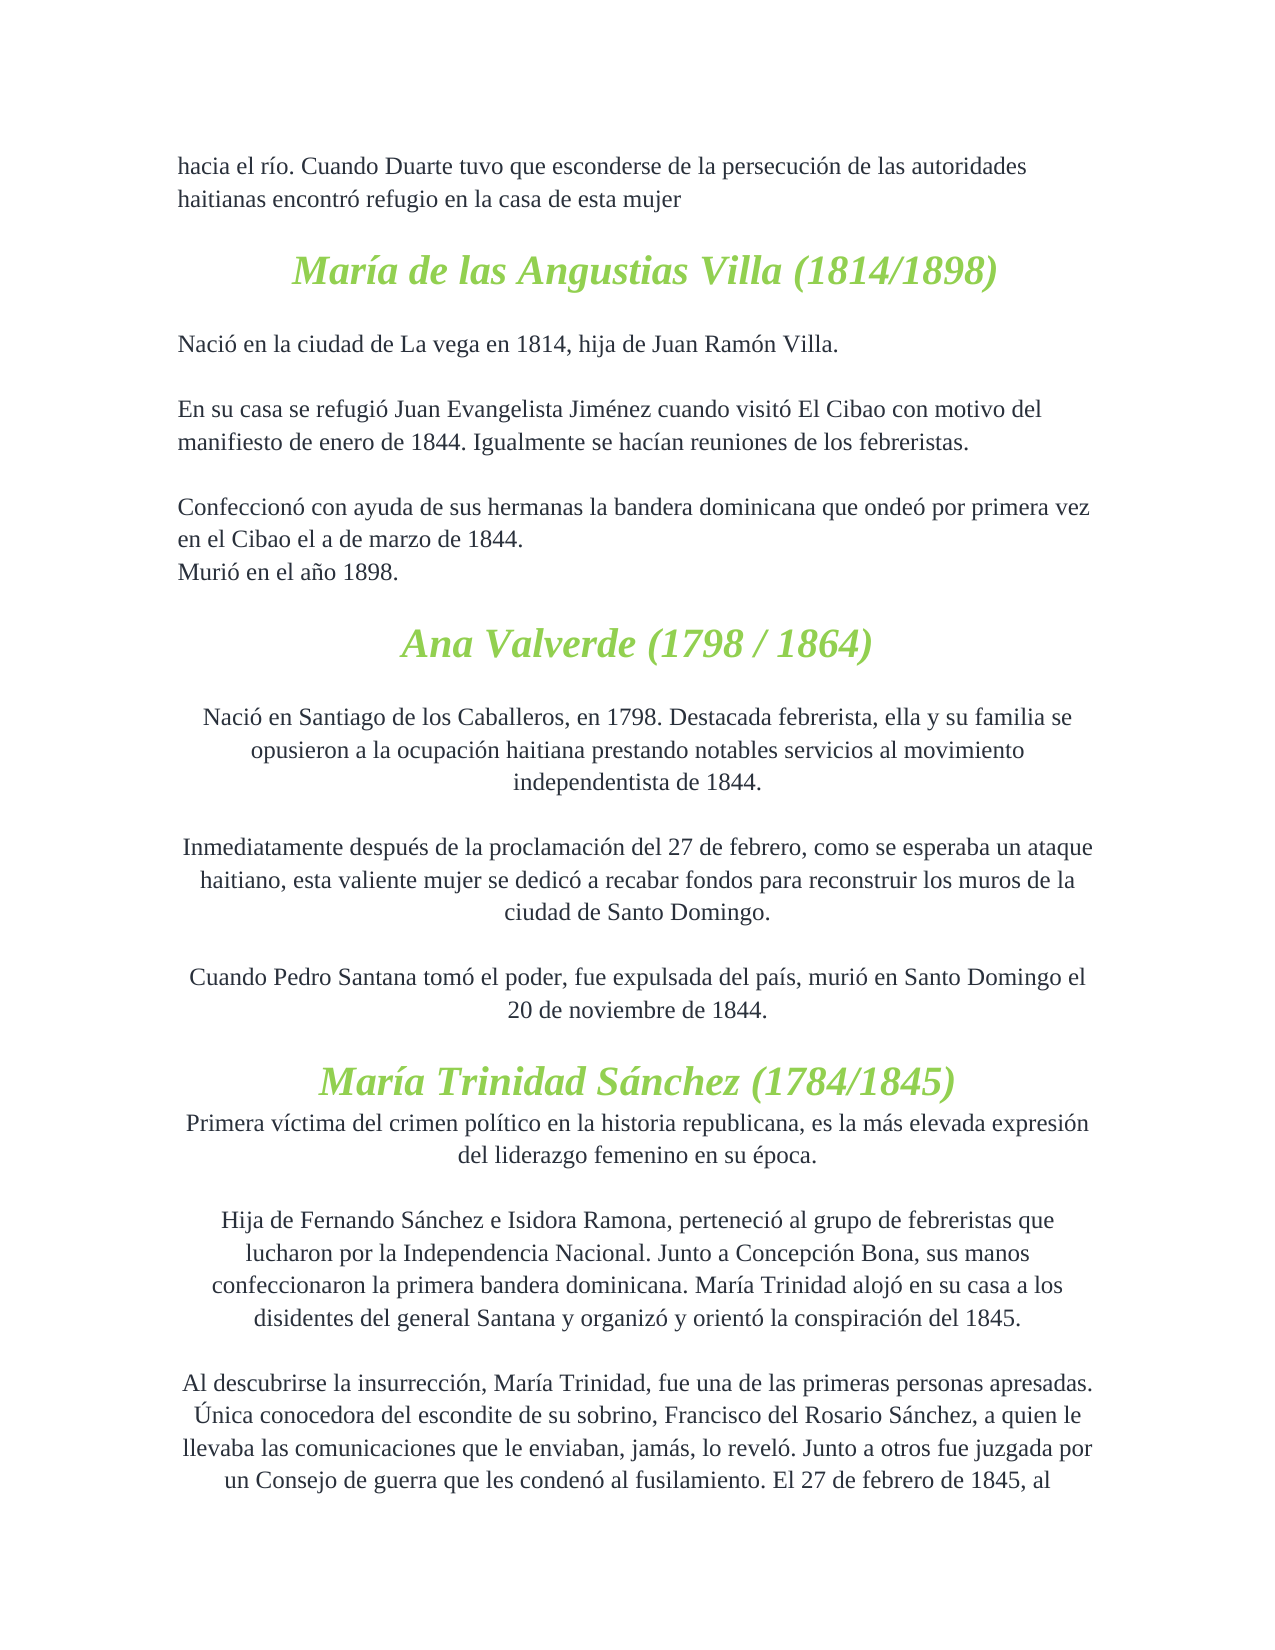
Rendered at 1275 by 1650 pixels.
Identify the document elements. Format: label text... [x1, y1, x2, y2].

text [177, 586, 1098, 1494]
text María de las Angustias Villa (1814/1898) Nació en la ciudad de La vega en 1814, hija de Juan Ramón Villa. En su casa se refugió Juan Evangelista Jiménez cuando visitó El Cibao con motivo del manifiesto de enero de 1844. Igualmente se hacían reuniones de los febreristas. Confeccionó con ayuda de sus hermanas la bandera dominicana que ondeó por primera vez en el Cibao el a de marzo de 1844. Murió en el año 1898. [177, 213, 1098, 586]
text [177, 148, 1098, 213]
